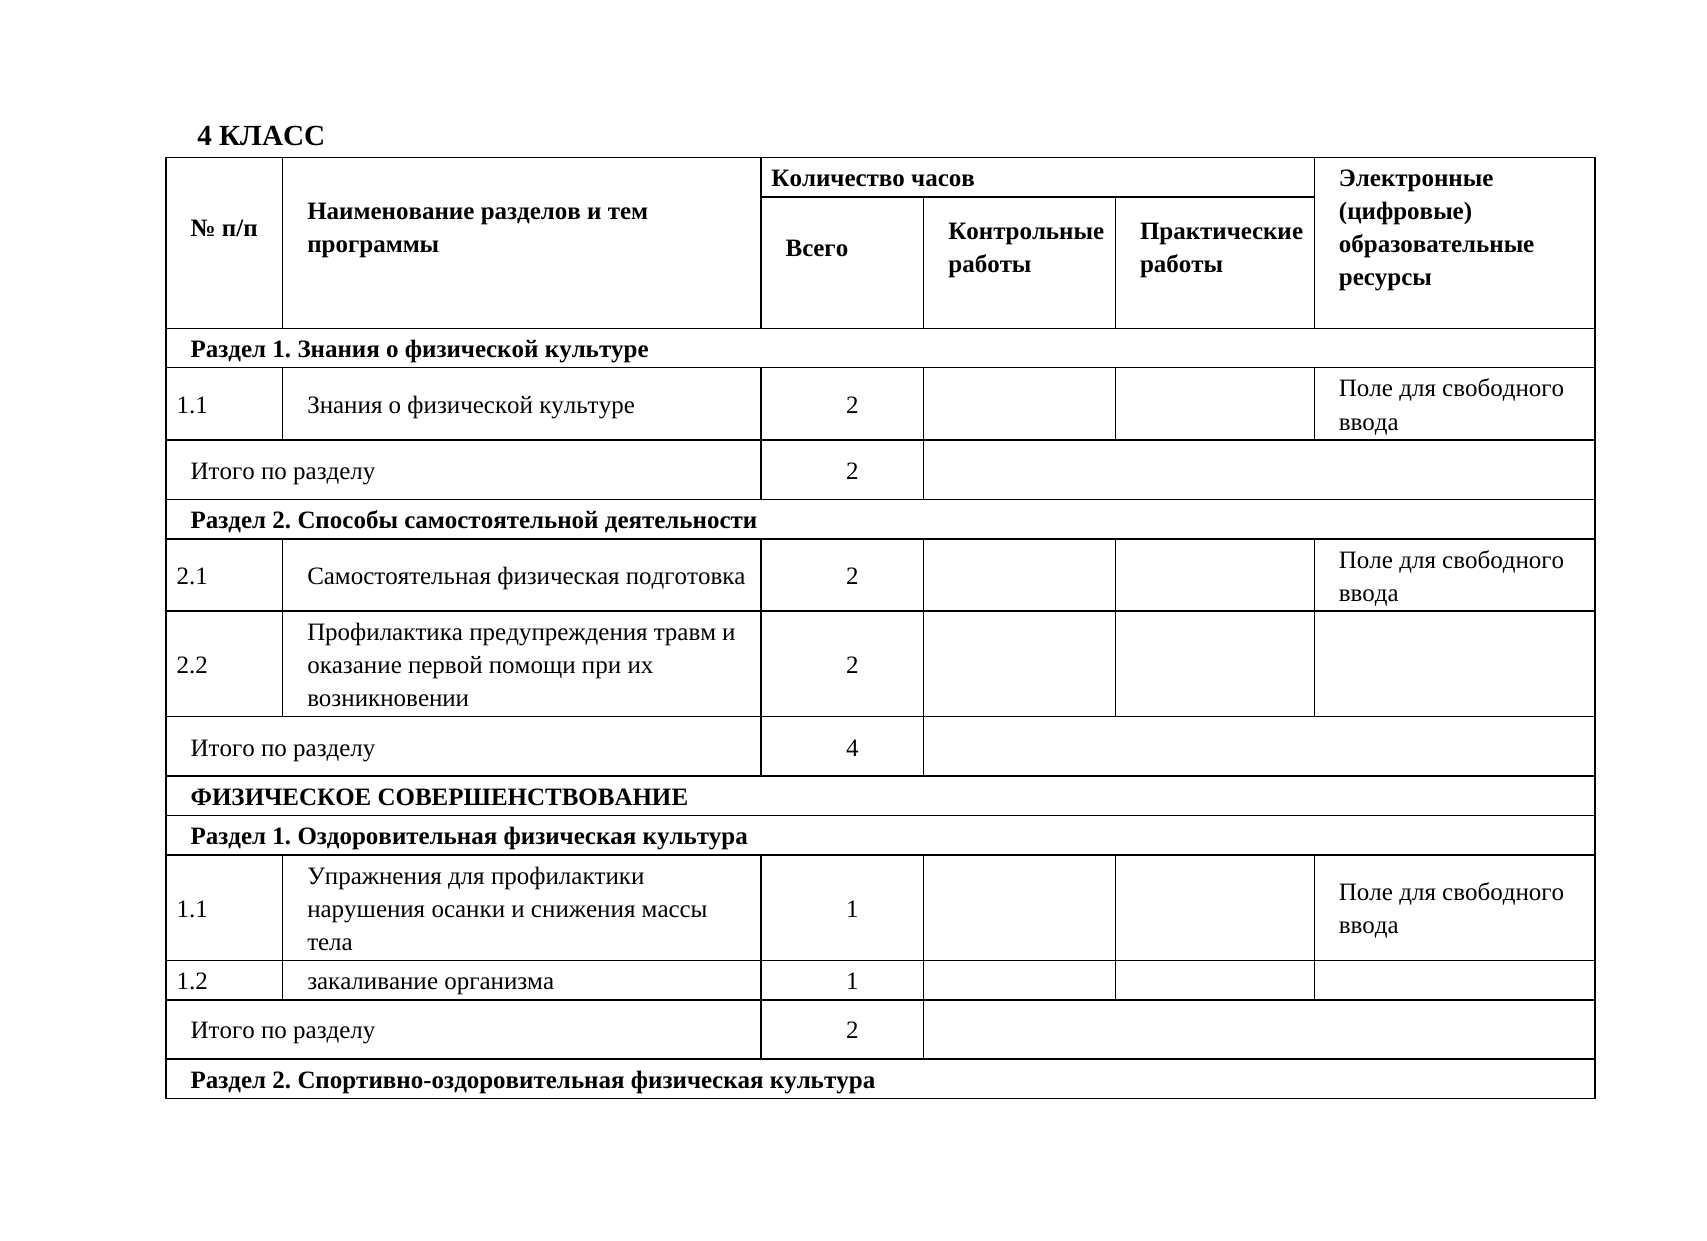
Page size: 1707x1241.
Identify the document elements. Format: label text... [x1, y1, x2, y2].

table_cell [924, 856, 1115, 959]
table_cell закаливание организма [283, 961, 760, 999]
table_cell Поле для свободного ввода [1315, 368, 1594, 439]
table_cell [924, 1001, 1594, 1058]
table_header Наименование разделов и тем программы [283, 158, 760, 327]
table_cell 1.1 [167, 856, 282, 959]
table_cell Поле для свободного ввода [1315, 540, 1594, 610]
table_cell 1.2 [167, 961, 282, 999]
table_header Электронные (цифровые) образовательные ресурсы [1315, 158, 1594, 327]
table_cell Поле для свободного ввода [1315, 856, 1594, 959]
table_cell Самостоятельная физическая подготовка [283, 540, 760, 610]
table_cell 2 [762, 441, 923, 499]
table_cell Профилактика предупреждения травм и оказание первой помощи при их возникновении [283, 612, 760, 716]
table_cell 2 [762, 612, 923, 716]
table_cell [1116, 961, 1314, 999]
table_cell 1.1 [167, 368, 282, 439]
table_cell Раздел 1. Оздоровительная физическая культура [167, 816, 1594, 854]
table_cell Всего [762, 198, 923, 327]
table_cell [1315, 961, 1594, 999]
table_header Количество часов [762, 158, 1314, 196]
table_cell Контрольные работы [924, 198, 1115, 327]
table_cell 2 [762, 1001, 923, 1058]
table_cell [1315, 612, 1594, 716]
table_cell Итого по разделу [167, 717, 760, 775]
table_cell [924, 717, 1594, 775]
text 4 КЛАСС [190, 118, 1618, 152]
table_cell [924, 540, 1115, 610]
table_cell Раздел 1. Знания о физической культуре [167, 329, 1594, 367]
table_cell [924, 612, 1115, 716]
table_cell Знания о физической культуре [283, 368, 760, 439]
table_cell 1 [762, 961, 923, 999]
table_cell [924, 441, 1594, 499]
table_header № п/п [167, 158, 282, 327]
table_cell Итого по разделу [167, 1001, 760, 1058]
table_cell [1116, 368, 1314, 439]
table_cell [1116, 540, 1314, 610]
table_cell Раздел 2. Спортивно-оздоровительная физическая культура [167, 1060, 1594, 1098]
table_cell 2.2 [167, 612, 282, 716]
table_cell 2 [762, 368, 923, 439]
table_cell 4 [762, 717, 923, 775]
table_cell [924, 368, 1115, 439]
table_cell 2 [762, 540, 923, 610]
table_cell Упражнения для профилактики нарушения осанки и снижения массы тела [283, 856, 760, 959]
table_cell Итого по разделу [167, 441, 760, 499]
table_cell Раздел 2. Способы самостоятельной деятельности [167, 500, 1594, 538]
table_cell 2.1 [167, 540, 282, 610]
table_cell [1116, 856, 1314, 959]
table_cell ФИЗИЧЕСКОЕ СОВЕРШЕНСТВОВАНИЕ [167, 777, 1594, 815]
table_cell [924, 961, 1115, 999]
table_cell [1116, 612, 1314, 716]
table_cell Практические работы [1116, 198, 1314, 327]
table_cell 1 [762, 856, 923, 959]
